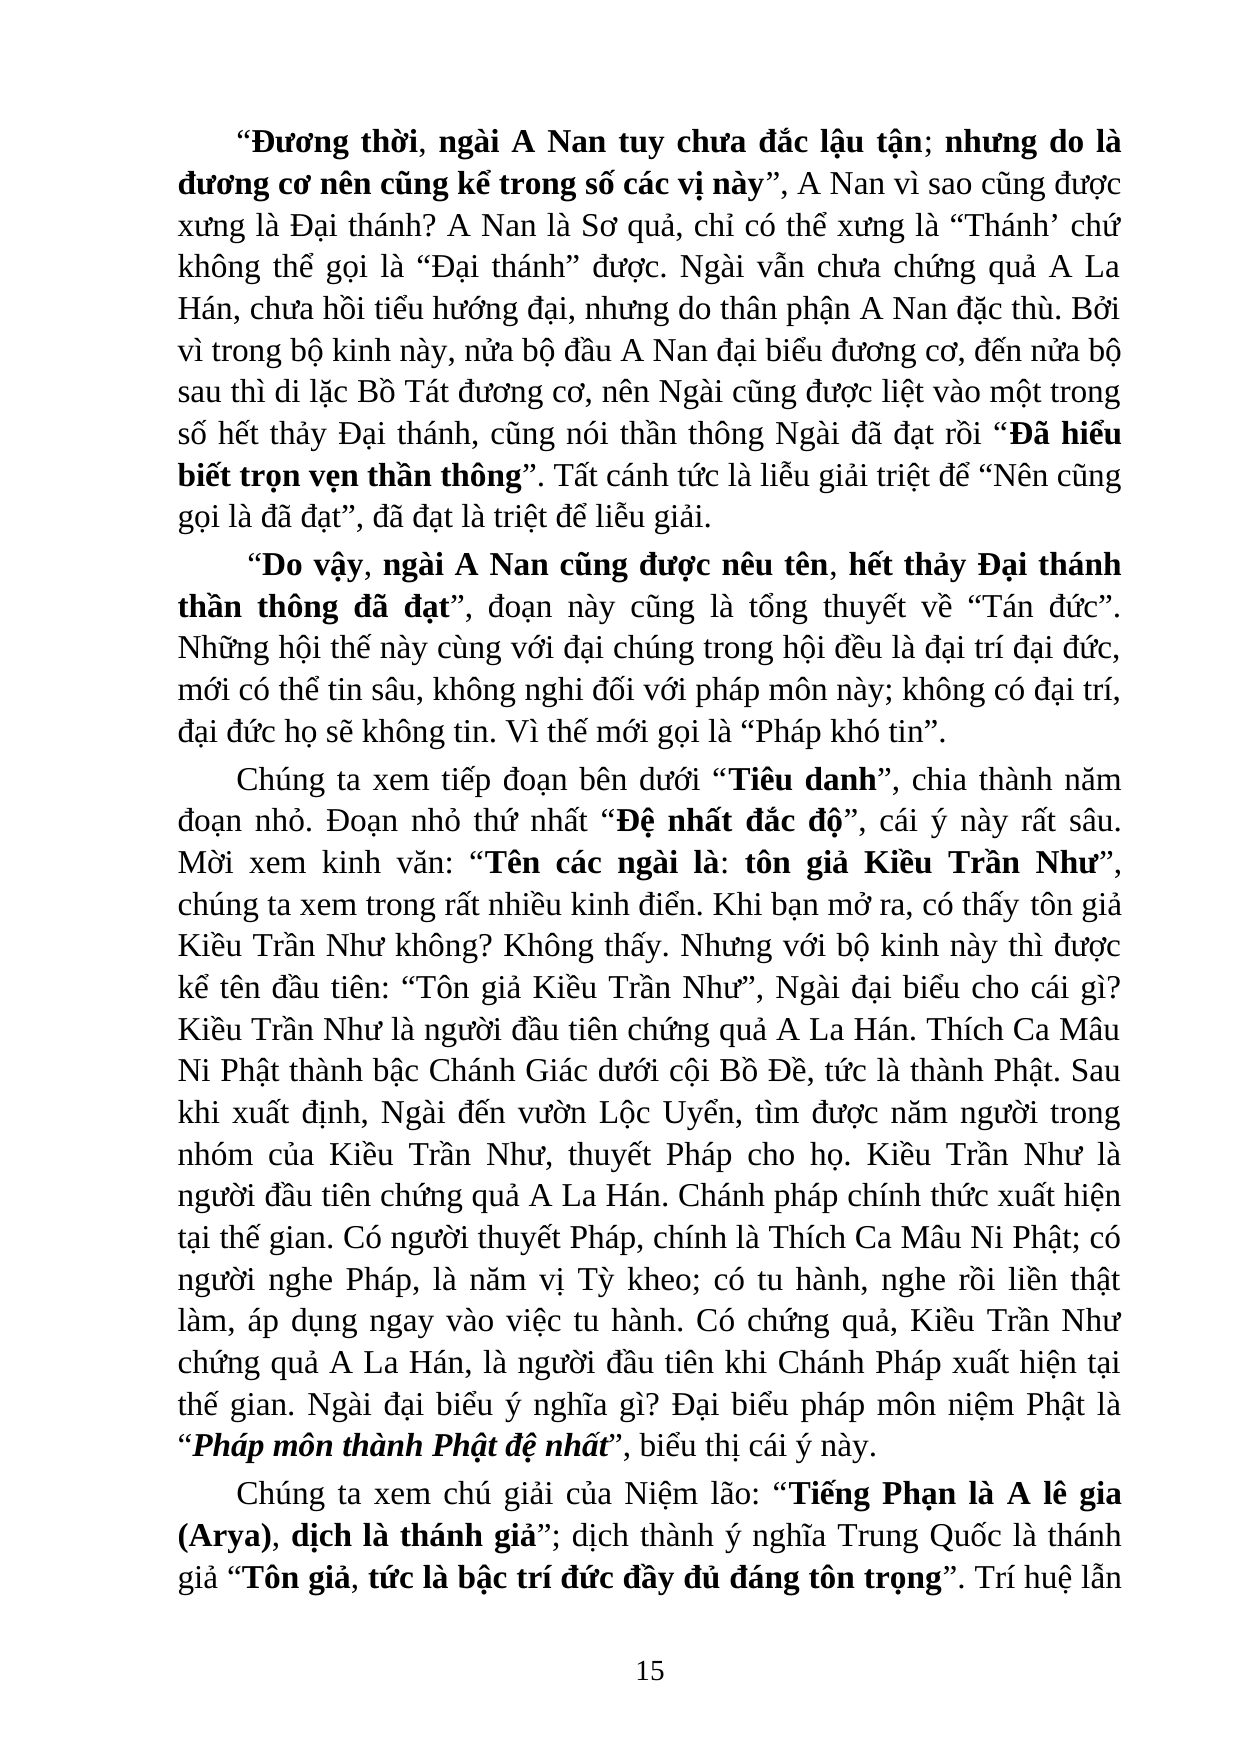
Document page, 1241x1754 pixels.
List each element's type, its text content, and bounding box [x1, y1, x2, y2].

text “Đương thời, ngài A Nan tuy chưa đắc lậu tận; nhưng do là đương cơ nên cũng kể trong số các vị này”, A Nan vì sao cũng được xưng là Đại thánh? A Nan là Sơ quả, chỉ có thể xưng là “Thánh’ chứ không thể gọi là “Đại thánh” được. Ngài vẫn chưa chứng quả A La Hán, chưa hồi tiểu hướng đại, nhưng do thân phận A Nan đặc thù. Bởi vì trong bộ kinh này, nửa bộ đầu A Nan đại biểu đương cơ, đến nửa bộ sau thì di lặc Bồ Tát đương cơ, nên Ngài cũng được liệt vào một trong số hết thảy Đại thánh, cũng nói thần thông Ngài đã đạt rồi “Đã hiểu biết trọn vẹn thần thông”. Tất cánh tức là liễu giải triệt để “Nên cũng gọi là đã đạt”, đã đạt là triệt để liễu giải. [177, 118, 1122, 535]
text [177, 1470, 1122, 1595]
text Chúng ta xem tiếp đoạn bên dưới “Tiêu danh”, chia thành năm đoạn nhỏ. Đoạn nhỏ thứ nhất “Đệ nhất đắc độ”, cái ý này rất sâu. Mời xem kinh văn: “Tên các ngài là: tôn giả Kiều Trần Như”, chúng ta xem trong rất nhiều kinh điển. Khi bạn mở ra, có thấy tôn giả Kiều Trần Như không? Không thấy. Nhưng với bộ kinh này thì được kể tên đầu tiên: “Tôn giả Kiều Trần Như”, Ngài đại biểu cho cái gì? Kiều Trần Như là người đầu tiên chứng quả A La Hán. Thích Ca Mâu Ni Phật thành bậc Chánh Giác dưới cội Bồ Đề, tức là thành Phật. Sau khi xuất định, Ngài đến vườn Lộc Uyển, tìm được năm người trong nhóm của Kiều Trần Như, thuyết Pháp cho họ. Kiều Trần Như là người đầu tiên chứng quả A La Hán. Chánh pháp chính thức xuất hiện tại thế gian. Có người thuyết Pháp, chính là Thích Ca Mâu Ni Phật; có người nghe Pháp, là năm vị Tỳ kheo; có tu hành, nghe rồi liền thật làm, áp dụng ngay vào việc tu hành. Có chứng quả, Kiều Trần Như chứng quả A La Hán, là người đầu tiên khi Chánh Pháp xuất hiện tại thế gian. Ngài đại biểu ý nghĩa gì? Đại biểu pháp môn niệm Phật là “Pháp môn thành Phật đệ nhất”, biểu thị cái ý này. [177, 756, 1122, 1464]
text “Do vậy, ngài A Nan cũng được nêu tên, hết thảy Đại thánh thần thông đã đạt”, đoạn này cũng là tổng thuyết về “Tán đức”. Những hội thế này cùng với đại chúng trong hội đều là đại trí đại đức, mới có thể tin sâu, không nghi đối với pháp môn này; không có đại trí, đại đức họ sẽ không tin. Vì thế mới gọi là “Pháp khó tin”. [177, 541, 1122, 749]
